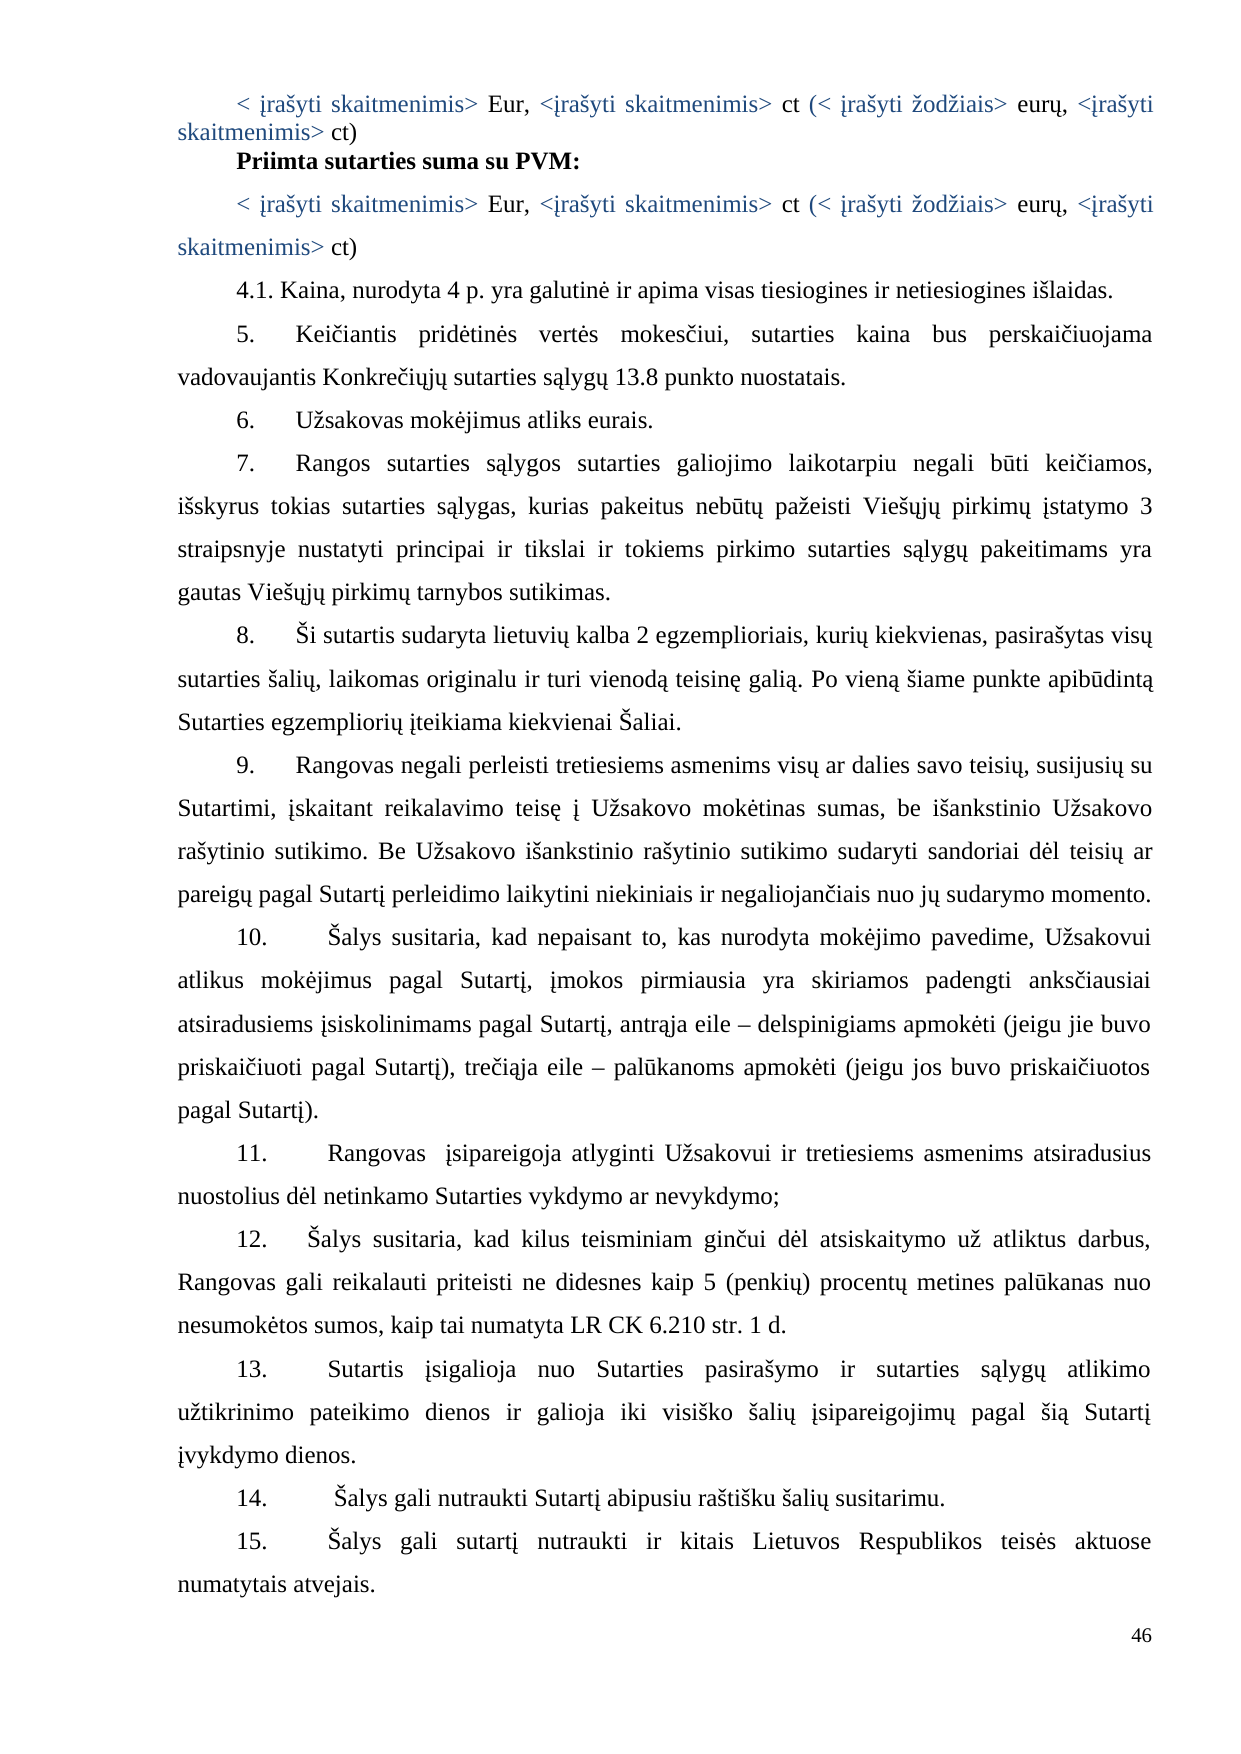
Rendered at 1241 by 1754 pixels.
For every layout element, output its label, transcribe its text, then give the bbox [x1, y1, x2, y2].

list Šalys susitaria, kad nepaisant to, kas nurodyta mokėjimo pavedime, Užsakovui atlikus mokėjimus pagal Sutartį, įmokos pirmiausia yra skiriamos padengti anksčiausiai atsiradusiems įsiskolinimams pagal Sutartį, antrąja eile – delspinigiams apmokėti (jeigu jie buvo priskaičiuoti pagal Sutartį), trečiąja eile – palūkanoms apmokėti (jeigu jos buvo priskaičiuotos pagal Sutartį). [177, 922, 1152, 1124]
list Sutartis įsigalioja nuo Sutarties pasirašymo ir sutarties sąlygų atlikimo užtikrinimo pateikimo dienos ir galioja iki visiško šalių įsipareigojimų pagal šią Sutartį įvykdymo dienos. [177, 1354, 1152, 1469]
list Šalys susitaria, kad kilus teisminiam ginčui dėl atsiskaitymo už atliktus darbus, Rangovas gali reikalauti priteisti ne didesnes kaip 5 (penkių) procentų metines palūkanas nuo nesumokėtos sumos, kaip tai numatyta LR CK 6.210 str. 1 d. [177, 1224, 1152, 1339]
list Šalys gali nutraukti Sutartį abipusiu raštišku šalių susitarimu. [177, 1483, 1152, 1512]
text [177, 189, 1153, 261]
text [177, 89, 1153, 146]
list Rangos sutarties sąlygos sutarties galiojimo laikotarpiu negali būti keičiamos, išskyrus tokias sutarties sąlygas, kurias pakeitus nebūtų pažeisti Viešųjų pirkimų įstatymo 3 straipsnyje nustatyti principai ir tikslai ir tokiems pirkimo sutarties sąlygų pakeitimams yra gautas Viešųjų pirkimų tarnybos sutikimas. [177, 448, 1153, 606]
list Šalys gali sutartį nutraukti ir kitais Lietuvos Respublikos teisės aktuose numatytais atvejais. [177, 1526, 1152, 1598]
list Ši sutartis sudaryta lietuvių kalba 2 egzemplioriais, kurių kiekvienas, pasirašytas visų sutarties šalių, laikomas originalu ir turi vienodą teisinę galią. Po vieną šiame punkte apibūdintą Sutarties egzempliorių įteikiama kiekvienai Šaliai. [177, 621, 1153, 736]
text 4.1. Kaina, nurodyta 4 p. yra galutinė ir apima visas tiesiogines ir netiesiogines išlaidas. [177, 276, 1152, 304]
list Rangovas negali perleisti tretiesiems asmenims visų ar dalies savo teisių, susijusių su Sutartimi, įskaitant reikalavimo teisę į Užsakovo mokėtinas sumas, be išankstinio Užsakovo rašytinio sutikimo. Be Užsakovo išankstinio rašytinio sutikimo sudaryti sandoriai dėl teisių ar pareigų pagal Sutartį perleidimo laikytini niekiniais ir negaliojančiais nuo jų sudarymo momento. [177, 750, 1153, 908]
list Užsakovas mokėjimus atliks eurais. [177, 405, 1153, 434]
text Priimta sutarties suma su PVM: [177, 146, 1153, 175]
list Rangovas įsipareigoja atlyginti Užsakovui ir tretiesiems asmenims atsiradusius nuostolius dėl netinkamo Sutarties vykdymo ar nevykdymo; [177, 1138, 1152, 1210]
list Keičiantis pridėtinės vertės mokesčiui, sutarties kaina bus perskaičiuojama vadovaujantis Konkrečiųjų sutarties sąlygų 13.8 punkto nuostatais. [177, 319, 1153, 391]
